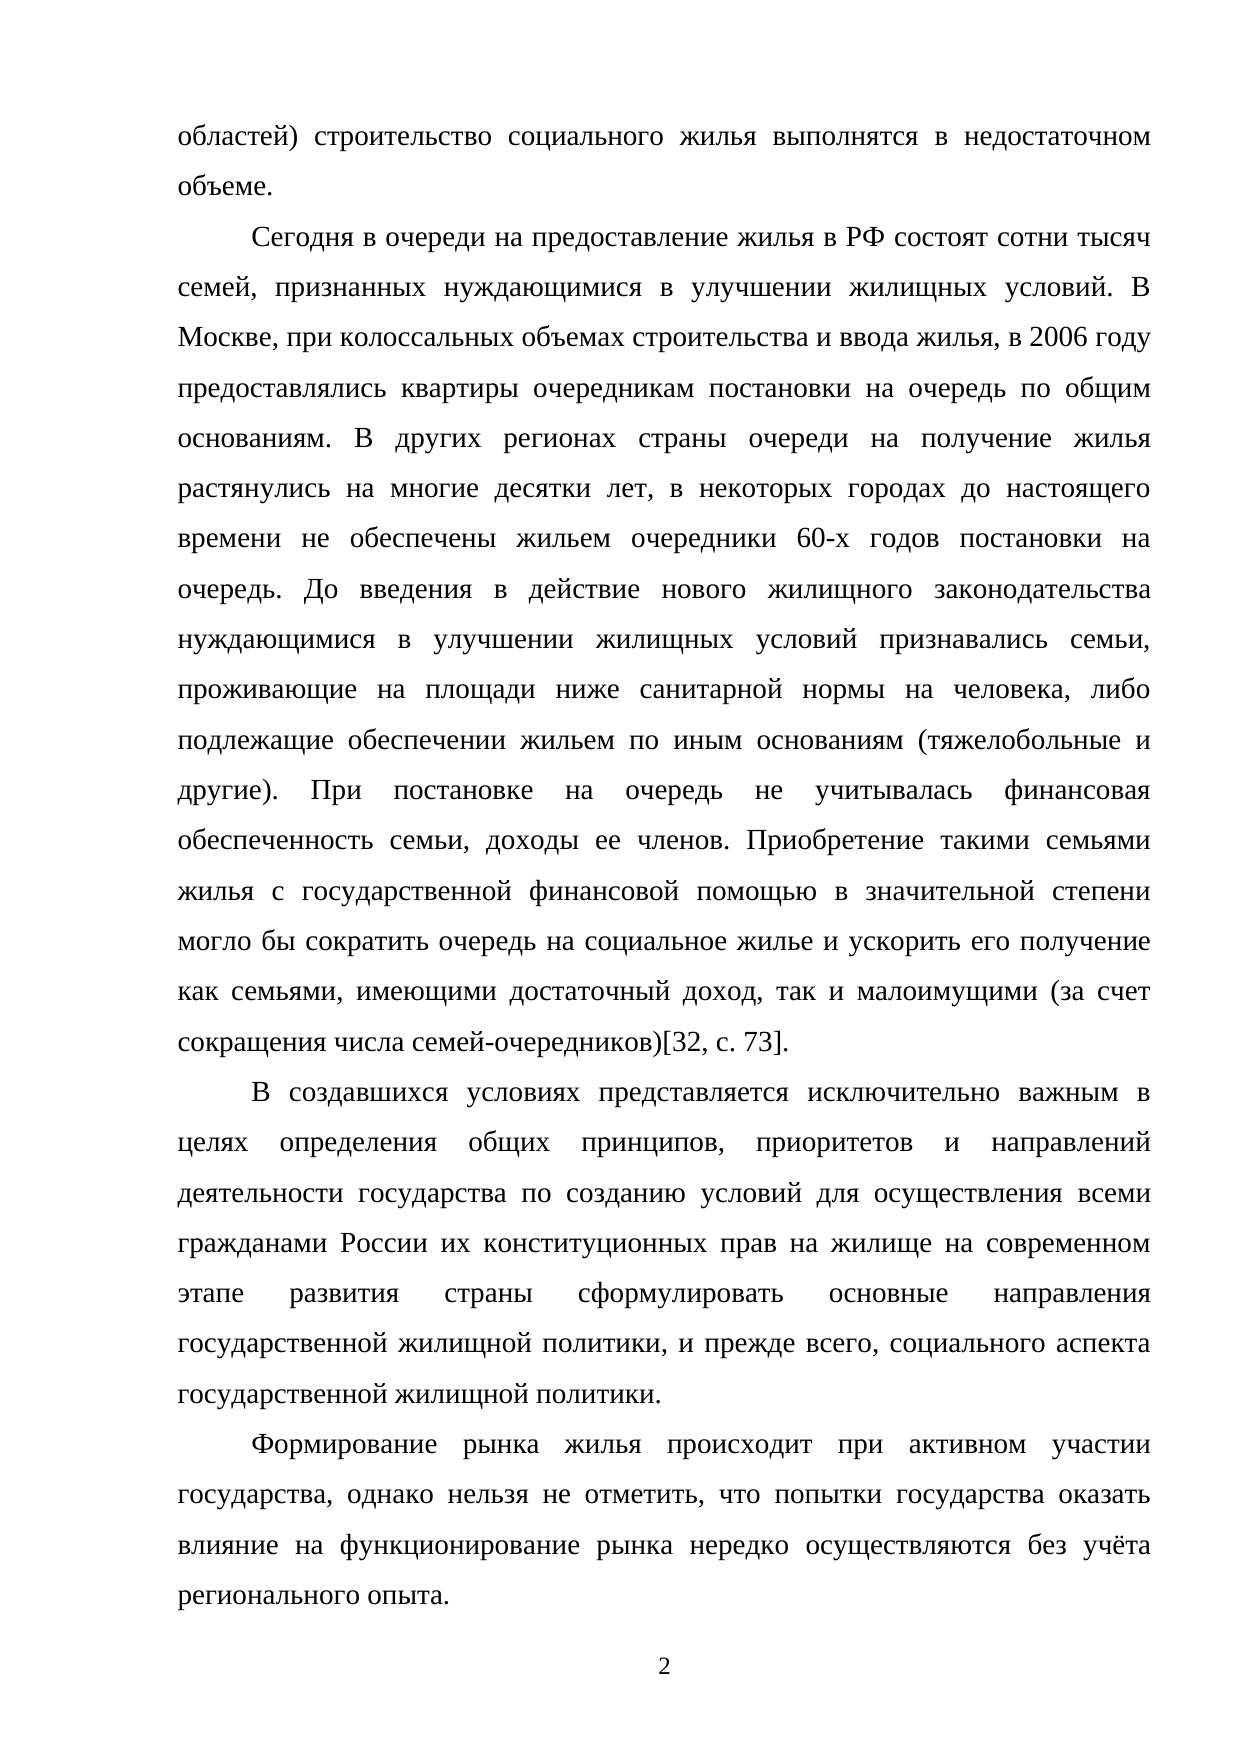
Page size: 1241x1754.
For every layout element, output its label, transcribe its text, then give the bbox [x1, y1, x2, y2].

text В создавшихся условиях представляется исключительно важным в целях определения общих принципов, приоритетов и направлений деятельности государства по созданию условий для осуществления всеми гражданами России их конституционных прав на жилище на современном этапе развития страны сформулировать основные направления государственной жилищной политики, и прежде всего, социального аспекта государственной жилищной политики. [177, 1074, 1152, 1409]
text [177, 118, 1152, 202]
text Сегодня в очереди на предоставление жилья в РФ состоят сотни тысяч семей, признанных нуждающимися в улучшении жилищных условий. В Москве, при колоссальных объемах строительства и ввода жилья, в 2006 году предоставлялись квартиры очередникам постановки на очередь по общим основаниям. В других регионах страны очереди на получение жилья растянулись на многие десятки лет, в некоторых городах до настоящего времени не обеспечены жильем очередники 60-х годов постановки на очередь. До введения в действие нового жилищного законодательства нуждающимися в улучшении жилищных условий признавались семьи, проживающие на площади ниже санитарной нормы на человека, либо подлежащие обеспечении жильем по иным основаниям (тяжелобольные и другие). При постановке на очередь не учитывалась финансовая обеспеченность семьи, доходы ее членов. Приобретение такими семьями жилья с государственной финансовой помощью в значительной степени могло бы сократить очередь на социальное жилье и ускорить его получение как семьями, имеющими достаточный доход, так и малоимущими (за счет сокращения числа семей-очередников)[32, с. 73]. [177, 219, 1152, 1057]
text Формирование рынка жилья происходит при активном участии государства, однако нельзя не отметить, что попытки государства оказать влияние на функционирование рынка нередко осуществляются без учёта регионального опыта. [177, 1426, 1152, 1611]
